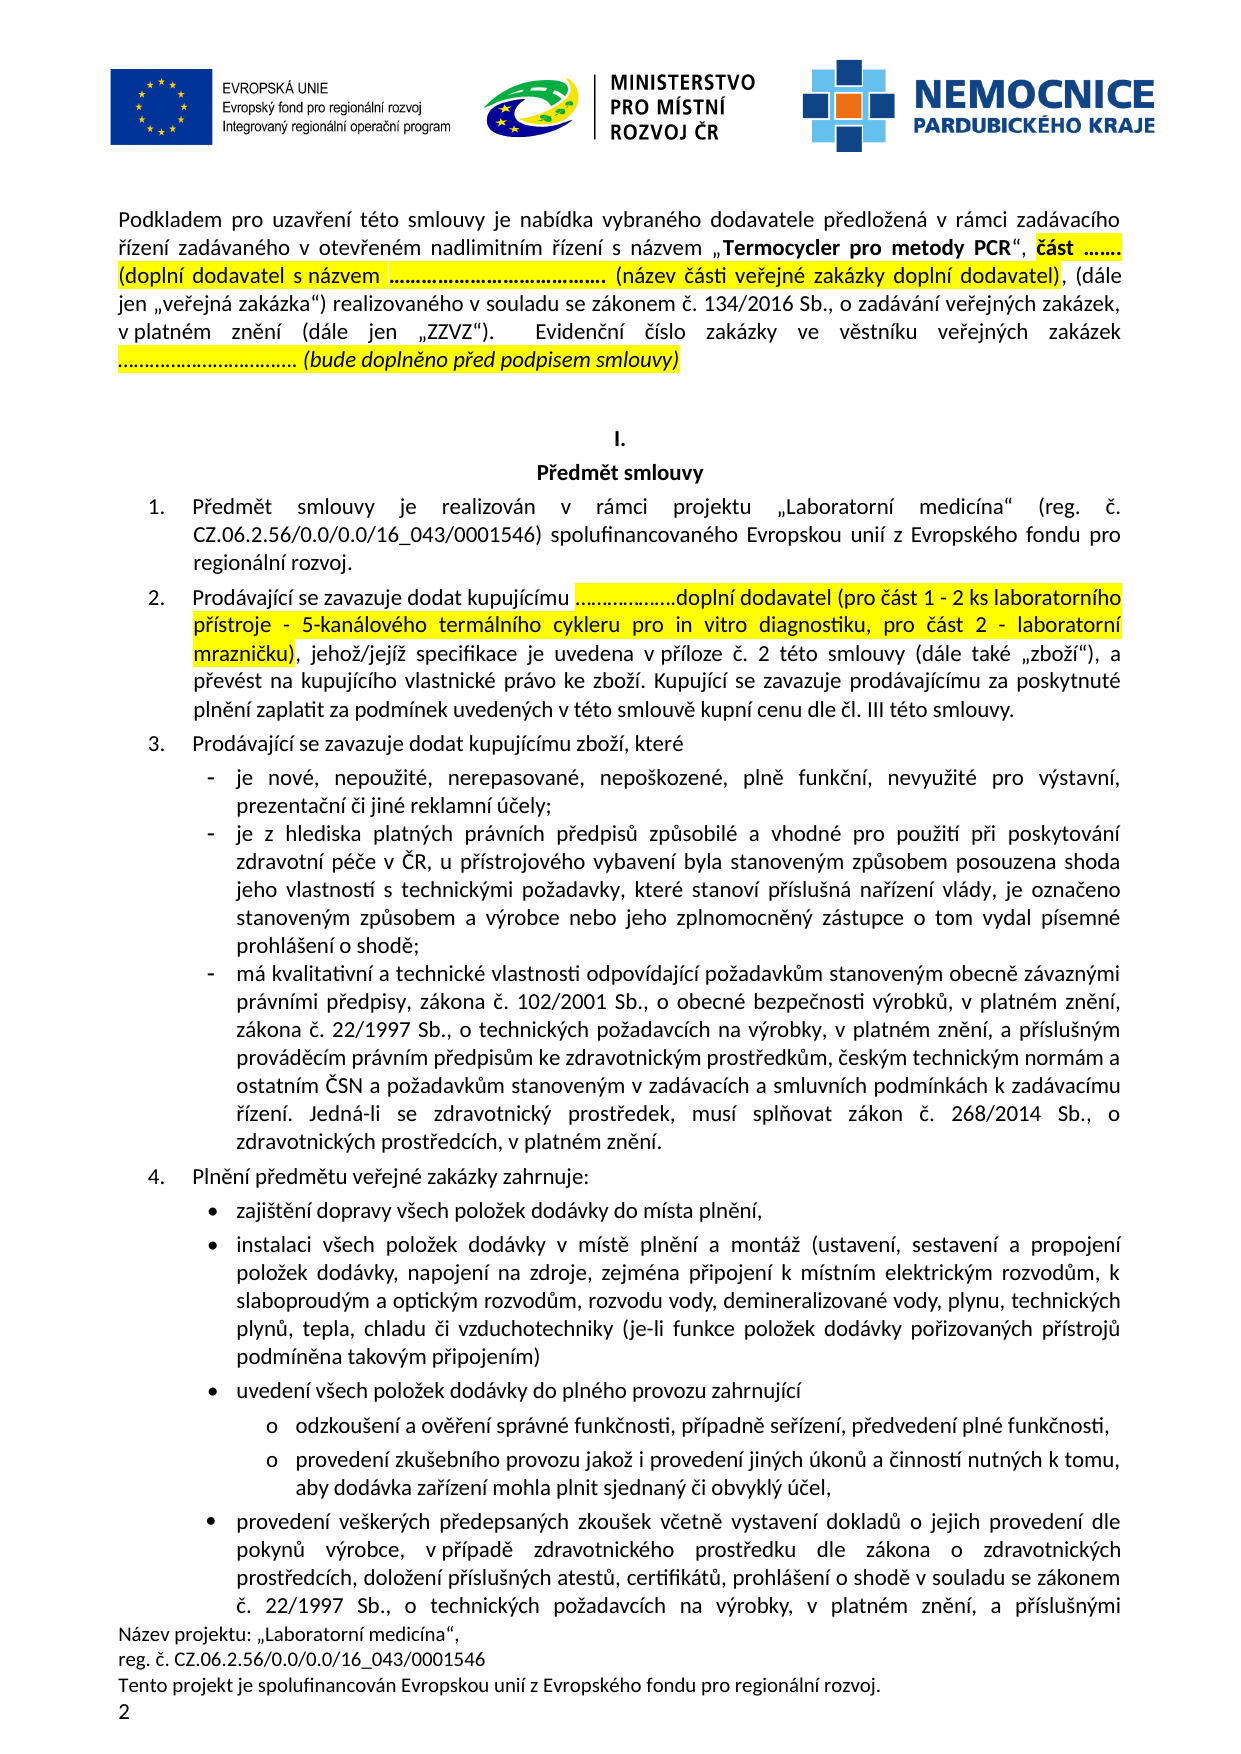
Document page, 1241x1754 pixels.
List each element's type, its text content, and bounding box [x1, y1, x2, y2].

list Prodávající se zavazuje dodat kupujícímu ……………….doplní dodavatel (pro část 1 - 2 ks laboratorního přístroje - 5-kanálového termálního cykleru pro in vitro diagnostiku, pro část 2 - laboratorní mrazničku), jehož/jejíž specifikace je uvedena v příloze č. 2 této smlouvy (dále také „zboží“), a převést na kupujícího vlastnické právo ke zboží. Kupující se zavazuje prodávajícímu za poskytnuté plnění zaplatit za podmínek uvedených v této smlouvě kupní cenu dle čl. III této smlouvy. [148, 583, 1122, 723]
list je nové, nepoužité, nerepasované, nepoškozené, plně funkční, nevyužité pro výstavní, prezentační či jiné reklamní účely; [207, 763, 1122, 819]
list má kvalitativní a technické vlastnosti odpovídající požadavkům stanoveným obecně závaznými právními předpisy, zákona č. 102/2001 Sb., o obecné bezpečnosti výrobků, v platném znění, zákona č. 22/1997 Sb., o technických požadavcích na výrobky, v platném znění, a příslušným prováděcím právním předpisům ke zdravotnickým prostředkům, českým technickým normám a ostatním ČSN a požadavkům stanoveným v zadávacích a smluvních podmínkách k zadávacímu řízení. Jedná-li se zdravotnický prostředek, musí splňovat zákon č. 268/2014 Sb., o zdravotnických prostředcích, v platném znění. [207, 959, 1122, 1156]
list Prodávající se zavazuje dodat kupujícímu zboží, které [148, 729, 1122, 757]
list Plnění předmětu veřejné zakázky zahrnuje: [148, 1162, 1122, 1190]
text • instalaci všech položek dodávky v místě plnění a montáž (ustavení, sestavení a propojení položek dodávky, napojení na zdroje, zejména připojení k místním elektrickým rozvodům, k slaboproudým a optickým rozvodům, rozvodu vody, demineralizované vody, plynu, technických plynů, tepla, chladu či vzduchotechniky (je-li funkce položek dodávky pořizovaných přístrojů podmíněna takovým připojením) [207, 1230, 1122, 1370]
picture [88, 43, 777, 170]
text I. [118, 424, 1122, 452]
list je z hlediska platných právních předpisů způsobilé a vhodné pro použití při poskytování zdravotní péče v ČR, u přístrojového vybavení byla stanoveným způsobem posouzena shoda jeho vlastností s technickými požadavky, které stanoví příslušná nařízení vlády, je označeno stanoveným způsobem a výrobce nebo jeho zplnomocněný zástupce o tom vydal písemné prohlášení o shodě; [207, 819, 1122, 959]
text • uvedení všech položek dodávky do plného provozu zahrnující [118, 1377, 1122, 1405]
picture [801, 58, 1155, 153]
text o odzkoušení a ověření správné funkčnosti, případně seřízení, předvedení plné funkčnosti, [118, 1411, 1122, 1439]
text Podkladem pro uzavření této smlouvy je nabídka vybraného dodavatele předložená v rámci zadávacího řízení zadávaného v otevřeném nadlimitním řízení s názvem „Termocycler pro metody PCR“, část ……. (doplní dodavatel s názvem …………………………………. (název části veřejné zakázky doplní dodavatel), (dále jen „veřejná zakázka“) realizovaného v souladu se zákonem č. 134/2016 Sb., o zadávání veřejných zakázek, v platném znění (dále jen „ZZVZ“). Evidenční číslo zakázky ve věstníku veřejných zakázek ……………………………. (bude doplněno před podpisem smlouvy) [118, 205, 1122, 373]
list Předmět smlouvy je realizován v rámci projektu „Laboratorní medicína“ (reg. č. CZ.06.2.56/0.0/0.0/16_043/0001546) spolufinancovaného Evropskou unií z Evropského fondu pro regionální rozvoj. [148, 492, 1122, 576]
text Předmět smlouvy [118, 458, 1122, 486]
text o provedení zkušebního provozu jakož i provedení jiných úkonů a činností nutných k tomu, aby dodávka zařízení mohla plnit sjednaný či obvyklý účel, [266, 1445, 1122, 1501]
text • zajištění dopravy všech položek dodávky do místa plnění, [118, 1196, 1122, 1224]
